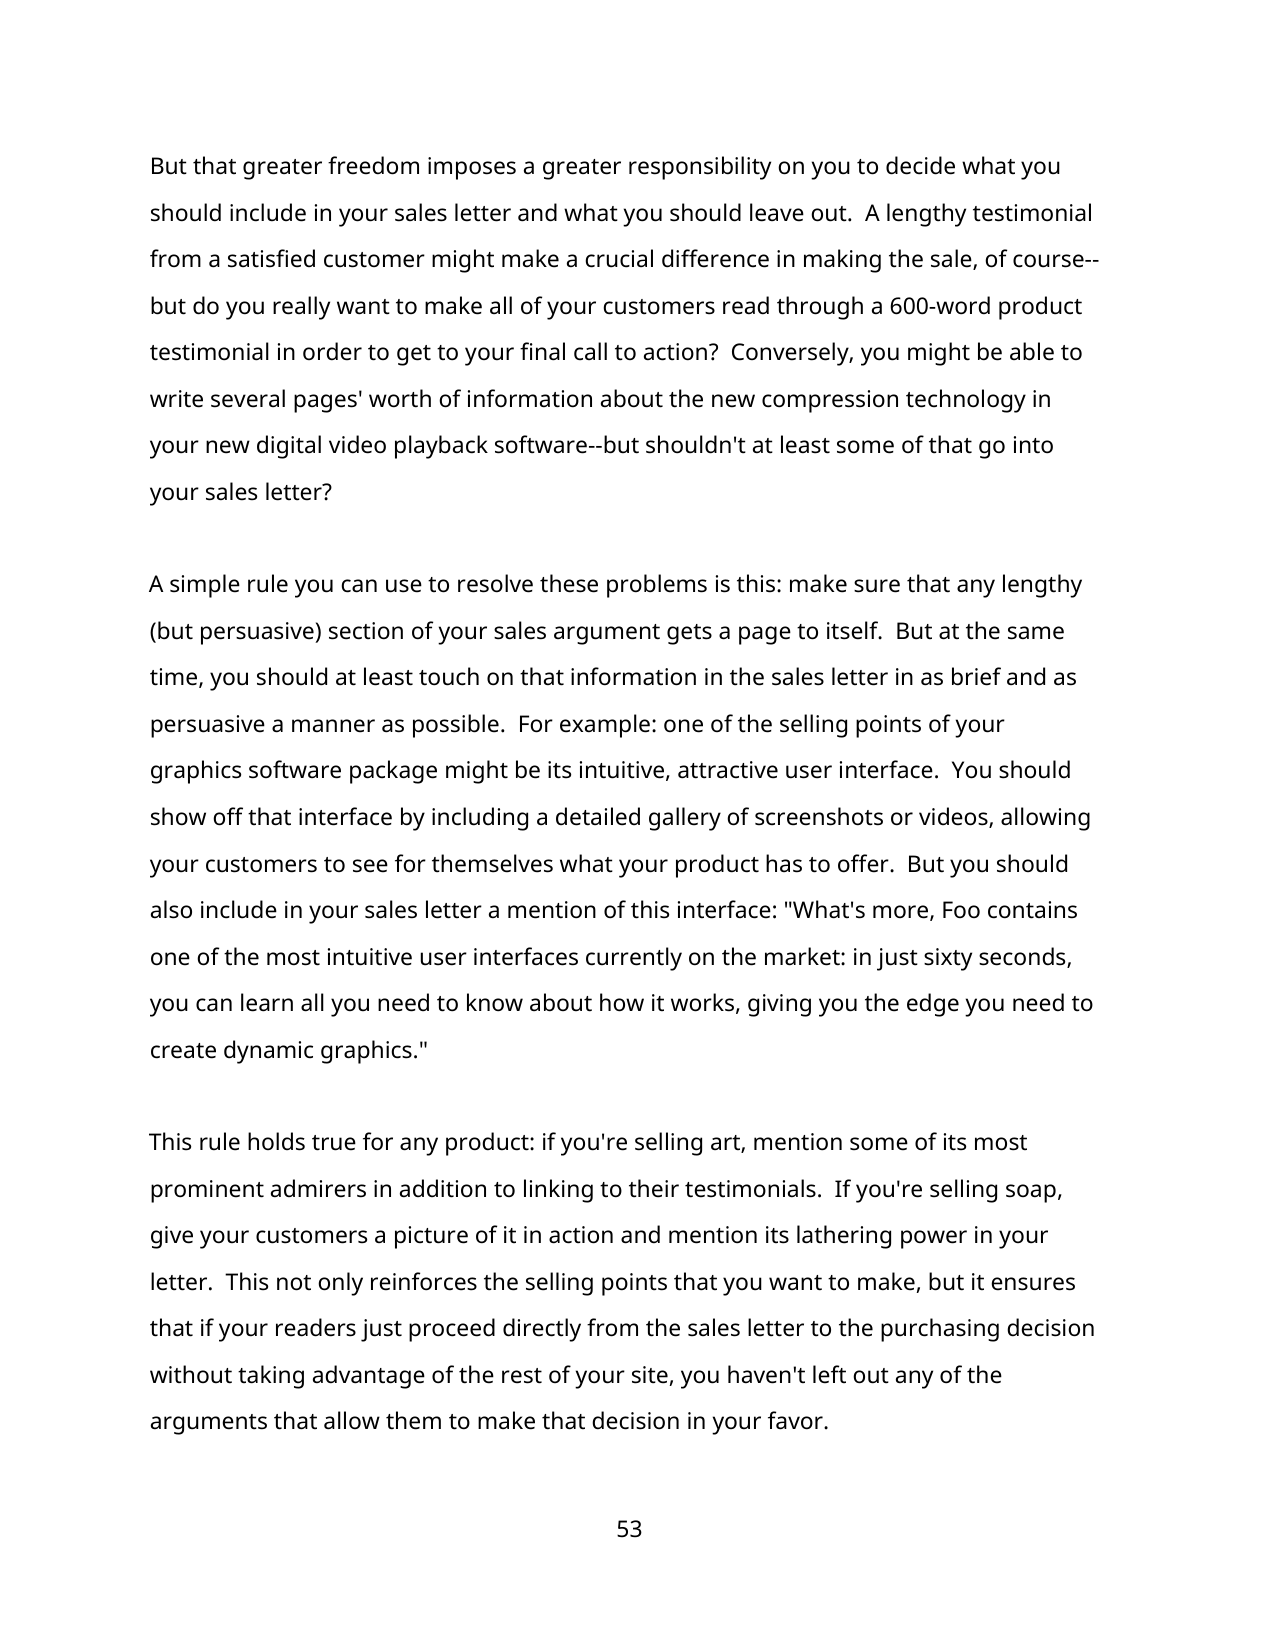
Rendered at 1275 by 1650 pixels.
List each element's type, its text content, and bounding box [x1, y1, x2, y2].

text A simple rule you can use to resolve these problems is this: make sure that any lengthy (but persuasive) section of your sales argument gets a page to itself. But at the same time, you should at least touch on that information in the sales letter in as brief and as persuasive a manner as possible. For example: one of the selling points of your graphics software package might be its intuitive, attractive user interface. You should show off that interface by including a detailed gallery of screenshots or videos, allowing your customers to see for themselves what your product has to offer. But you should also include in your sales letter a mention of this interface: "What's more, Foo contains one of the most intuitive user interfaces currently on the market: in just sixty seconds, you can learn all you need to know about how it works, giving you the edge you need to create dynamic graphics." [148, 568, 1100, 1065]
text This rule holds true for any product: if you're selling art, mention some of its most prominent admirers in addition to linking to their testimonials. If you're selling soap, give your customers a picture of it in action and mention its lathering power in your letter. This not only reinforces the selling points that you want to make, but it ensures that if your readers just proceed directly from the sales letter to the purchasing decision without taking advantage of the rest of your site, you haven't left out any of the arguments that allow them to make that decision in your favor. [148, 1126, 1100, 1437]
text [148, 150, 1100, 507]
